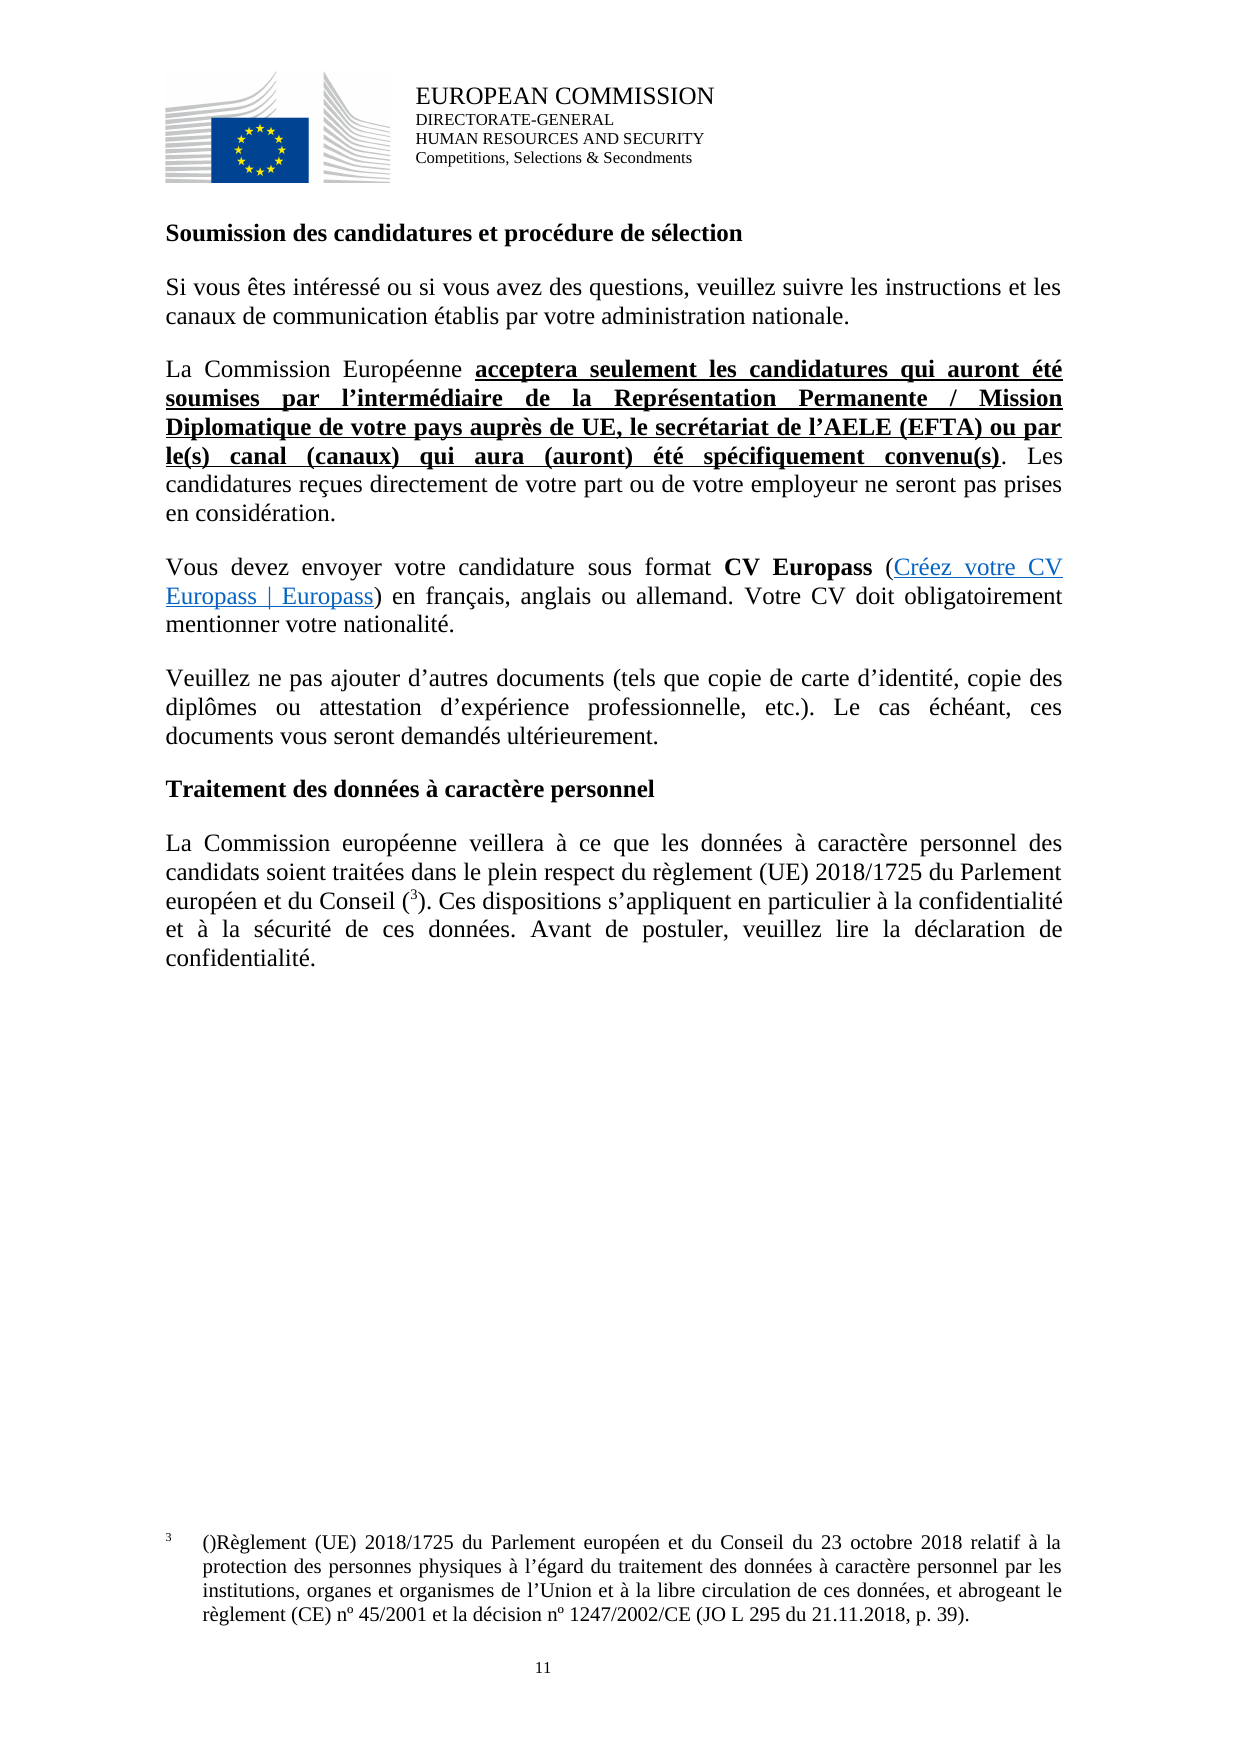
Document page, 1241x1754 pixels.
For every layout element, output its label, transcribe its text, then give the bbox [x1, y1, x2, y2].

text La Commission européenne veillera à ce que les données à caractère personnel des candidats soient traitées dans le plein respect du règlement (UE) 2018/1725 du Parlement européen et du Conseil (). Ces dispositions s’appliquent en particulier à la confidentialité et à la sécurité de ces données. Avant de postuler, veuillez lire la déclaration de confidentialité. [165, 828, 1063, 972]
text Traitement des données à caractère personnel [165, 774, 1063, 803]
text Veuillez ne pas ajouter d’autres documents (tels que copie de carte d’identité, copie des diplômes ou attestation d’expérience professionnelle, etc.). Le cas échéant, ces documents vous seront demandés ultérieurement. [165, 663, 1063, 749]
picture [165, 71, 391, 183]
text Si vous êtes intéressé ou si vous avez des questions, veuillez suivre les instructions et les canaux de communication établis par votre administration nationale. [165, 272, 1063, 329]
text Vous devez envoyer votre candidature sous format CV Europass (Créez votre CV Europass | Europass) en français, anglais ou allemand. Votre CV doit obligatoirement mentionner votre nationalité. [165, 552, 1063, 638]
text La Commission Européenne acceptera seulement les candidatures qui auront été soumises par l’intermédiaire de la Représentation Permanente / Mission Diplomatique de votre pays auprès de UE, le secrétariat de l’AELE (EFTA) ou par le(s) canal (canaux) qui aura (auront) été spécifiquement convenu(s). Les candidatures reçues directement de votre part ou de votre employeur ne seront pas prises en considération. [165, 409, 1063, 527]
text Soumission des candidatures et procédure de sélection [165, 134, 1063, 247]
text La Commission Européenne acceptera seulement les candidatures qui auront été soumises par l’intermédiaire de la Représentation Permanente / Mission Diplomatique de votre pays auprès de UE, le secrétariat de l’AELE (EFTA) ou par le(s) canal (canaux) qui aura (auront) été spécifiquement convenu(s). Les candidatures reçues directement de votre part ou de votre employeur ne seront pas prises en considération. [165, 354, 1063, 408]
